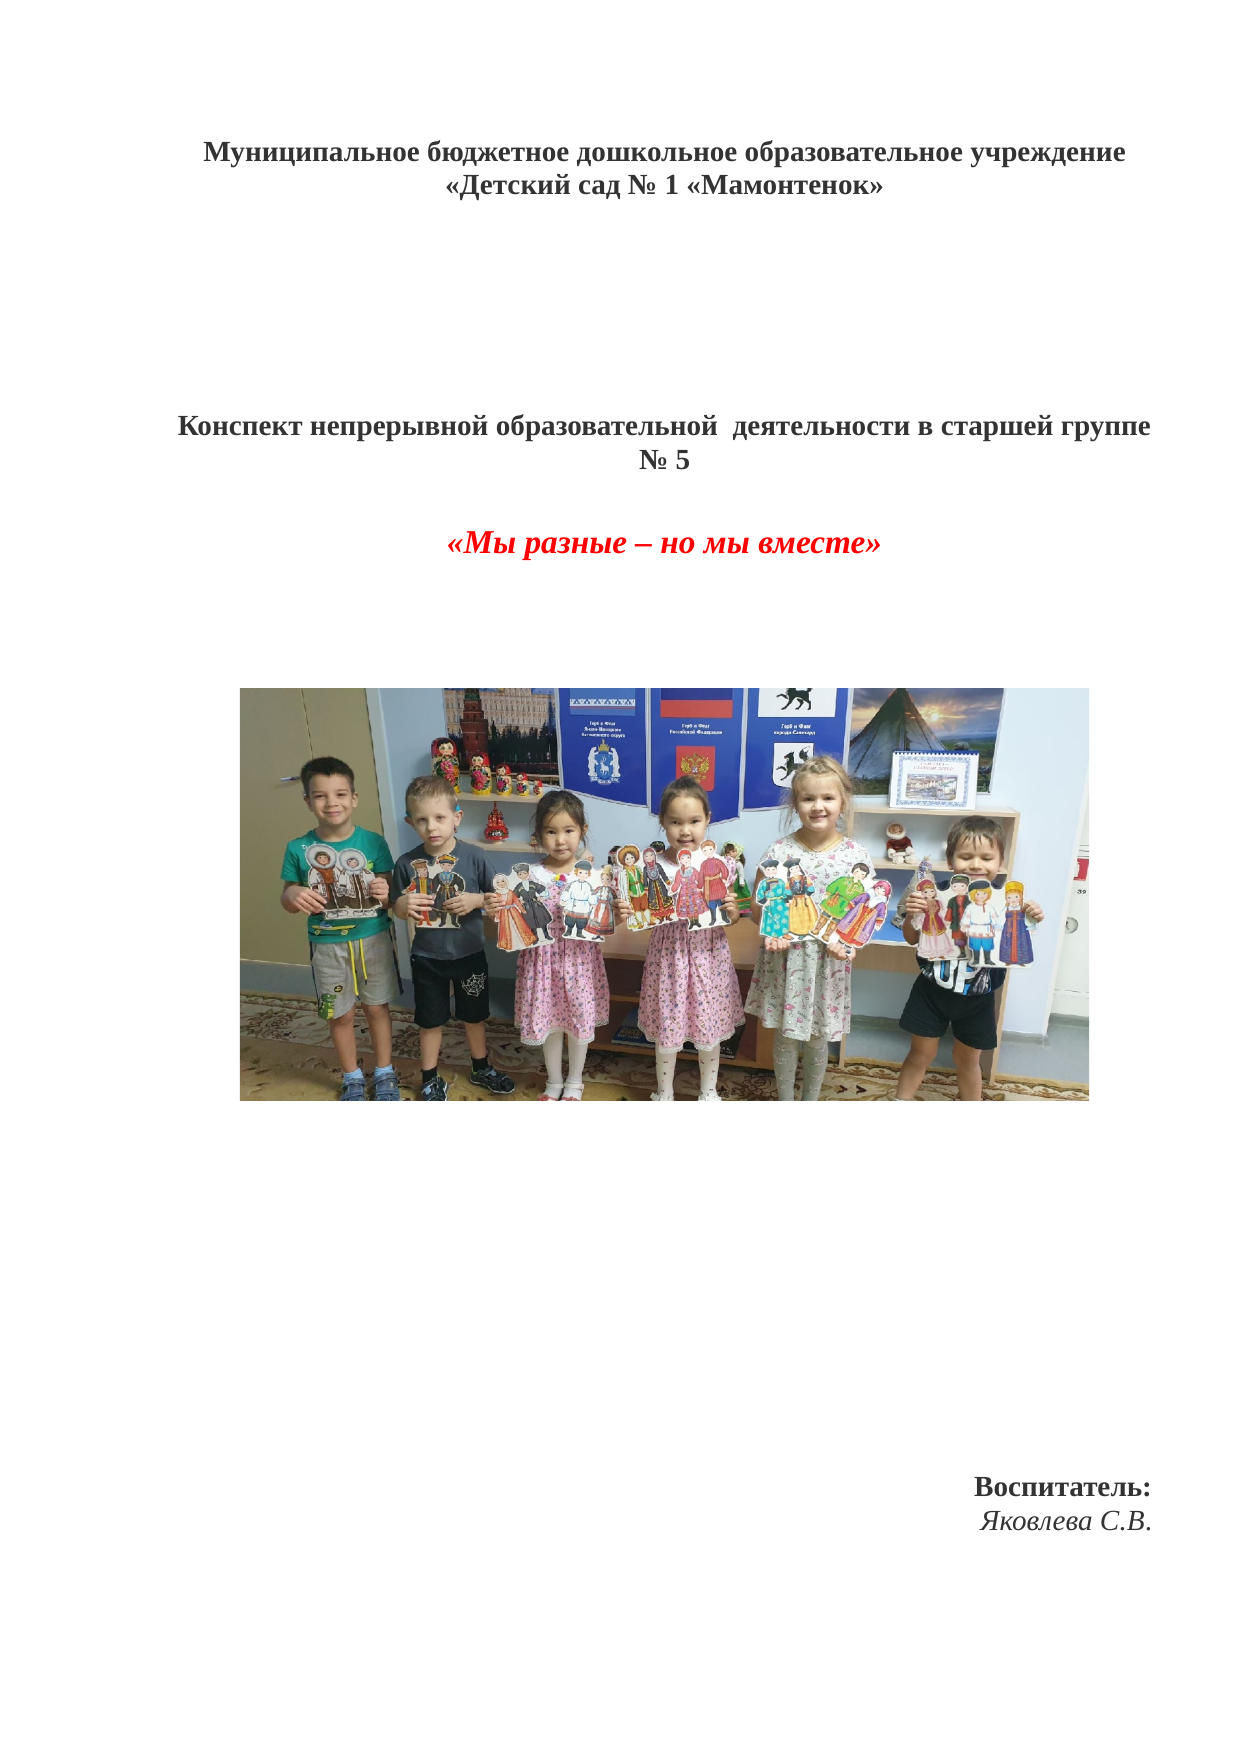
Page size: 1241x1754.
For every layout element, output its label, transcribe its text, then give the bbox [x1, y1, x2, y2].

text Воспитатель: [177, 1469, 1152, 1503]
text Яковлева С.В. [177, 1503, 1152, 1536]
picture [239, 688, 1090, 1101]
text «Мы разные – но мы вместе» [177, 522, 1152, 561]
text Конспект непрерывной образовательной деятельности в старшей группе № 5 [177, 408, 1152, 476]
text Муниципальное бюджетное дошкольное образовательное учреждение «Детский сад № 1 «Мамонтенок» [177, 134, 1152, 201]
